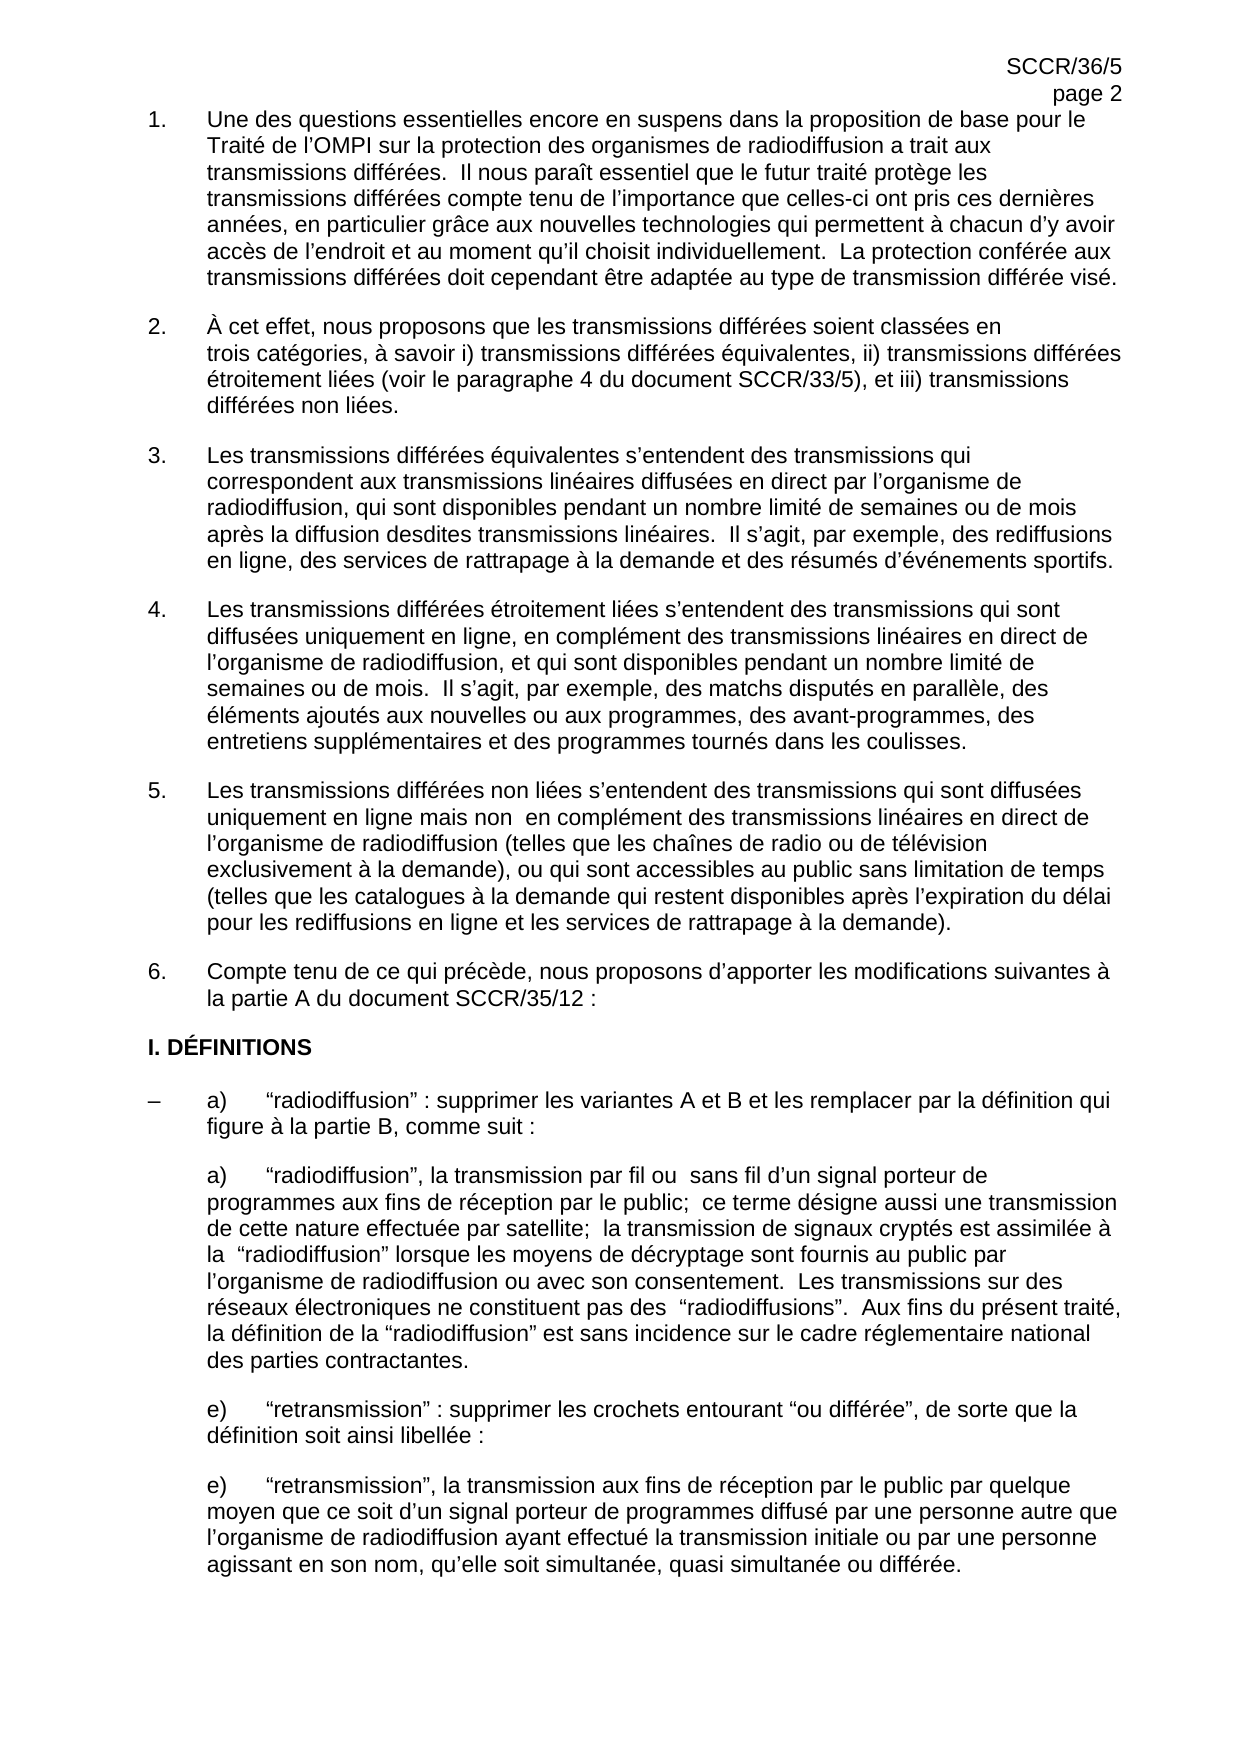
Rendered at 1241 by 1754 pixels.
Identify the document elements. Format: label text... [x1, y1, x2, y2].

list Les transmissions différées équivalentes s’entendent des transmissions qui correspondent aux transmissions linéaires diffusées en direct par l’organisme de radiodiffusion, qui sont disponibles pendant un nombre limité de semaines ou de mois après la diffusion desdites transmissions linéaires. Il s’agit, par exemple, des rediffusions en ligne, des services de rattrapage à la demande et des résumés d’événements sportifs. [148, 442, 1122, 573]
list Les transmissions différées non liées s’entendent des transmissions qui sont diffusées uniquement en ligne mais non en complément des transmissions linéaires en direct de l’organisme de radiodiffusion (telles que les chaînes de radio ou de télévision exclusivement à la demande), ou qui sont accessibles au public sans limitation de temps (telles que les catalogues à la demande qui restent disponibles après l’expiration du délai pour les rediffusions en ligne et les services de rattrapage à la demande). [148, 777, 1122, 935]
list “radiodiffusion”, la transmission par fil ou sans fil d’un signal porteur de programmes aux fins de réception par le public; ce terme désigne aussi une transmission de cette nature effectuée par satellite; la transmission de signaux cryptés est assimilée à la “radiodiffusion” lorsque les moyens de décryptage sont fournis au public par l’organisme de radiodiffusion ou avec son consentement. Les transmissions sur des réseaux électroniques ne constituent pas des “radiodiffusions”. Aux fins du présent traité, la définition de la “radiodiffusion” est sans incidence sur le cadre réglementaire national des parties contractantes. [207, 1162, 1122, 1373]
list “retransmission”, la transmission aux fins de réception par le public par quelque moyen que ce soit d’un signal porteur de programmes diffusé par une personne autre que l’organisme de radiodiffusion ayant effectué la transmission initiale ou par une personne agissant en son nom, qu’elle soit simultanée, quasi simultanée ou différée. [207, 1472, 1122, 1577]
list Une des questions essentielles encore en suspens dans la proposition de base pour le Traité de l’OMPI sur la protection des organismes de radiodiffusion a trait aux transmissions différées. Il nous paraît essentiel que le futur traité protège les transmissions différées compte tenu de l’importance que celles-ci ont pris ces dernières années, en particulier grâce aux nouvelles technologies qui permettent à chacun d’y avoir accès de l’endroit et au moment qu’il choisit individuellement. La protection conférée aux transmissions différées doit cependant être adaptée au type de transmission différée visé. [148, 106, 1122, 290]
text I. DÉFINITIONS [148, 1034, 1122, 1060]
list a) “radiodiffusion” : supprimer les variantes A et B et les remplacer par la définition qui figure à la partie B, comme suit : [148, 1087, 1122, 1139]
list Compte tenu de ce qui précède, nous proposons d’apporter les modifications suivantes à la partie A du document SCCR/35/12 : [148, 958, 1122, 1011]
list Les transmissions différées étroitement liées s’entendent des transmissions qui sont diffusées uniquement en ligne, en complément des transmissions linéaires en direct de l’organisme de radiodiffusion, et qui sont disponibles pendant un nombre limité de semaines ou de mois. Il s’agit, par exemple, des matchs disputés en parallèle, des éléments ajoutés aux nouvelles ou aux programmes, des avant-programmes, des entretiens supplémentaires et des programmes tournés dans les coulisses. [148, 596, 1122, 754]
list “retransmission” : supprimer les crochets entourant “ou différée”, de sorte que la définition soit ainsi libellée : [207, 1396, 1122, 1449]
list À cet effet, nous proposons que les transmissions différées soient classées en trois catégories, à savoir i) transmissions différées équivalentes, ii) transmissions différées étroitement liées (voir le paragraphe 4 du document SCCR/33/5), et iii) transmissions différées non liées. [148, 313, 1122, 419]
